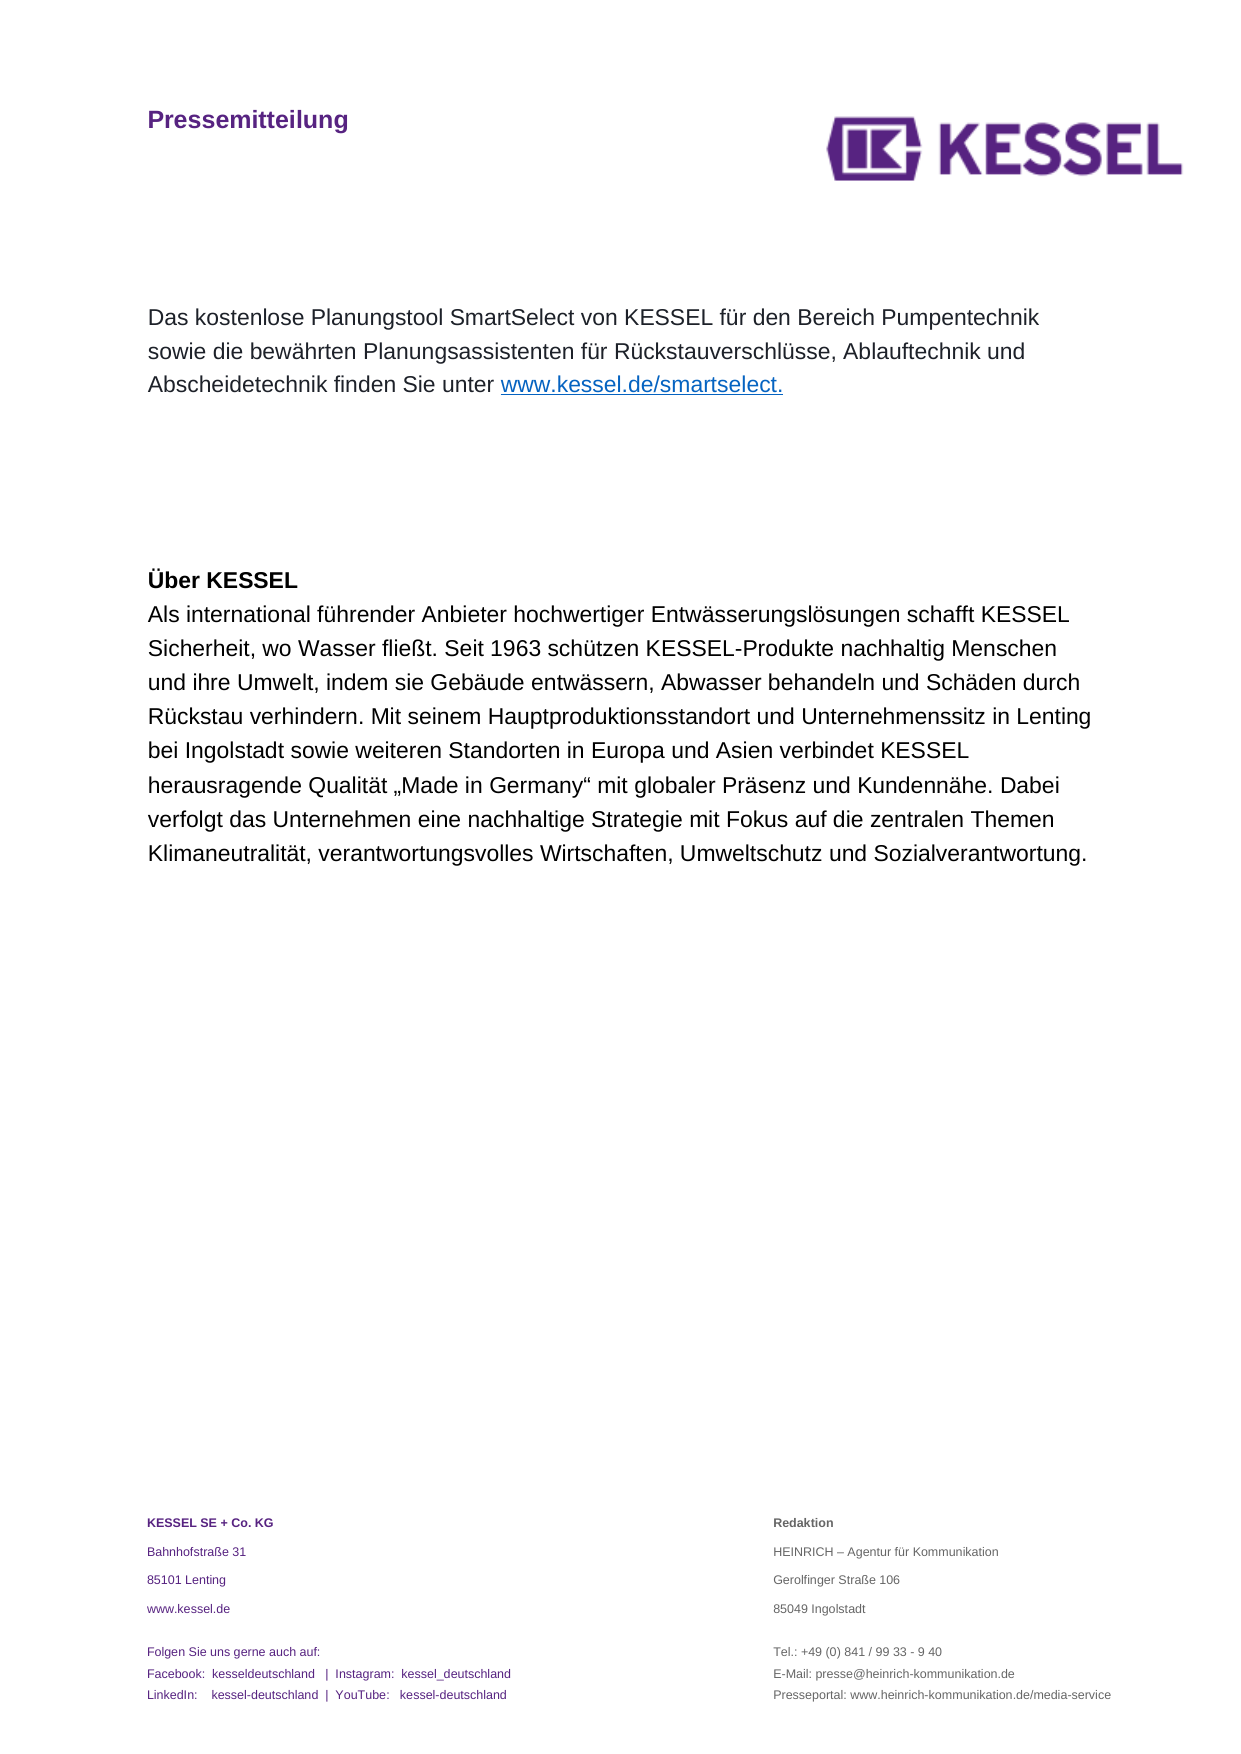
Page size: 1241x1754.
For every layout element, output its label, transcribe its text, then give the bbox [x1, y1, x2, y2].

text Das kostenlose Planungstool SmartSelect von KESSEL für den Bereich Pumpentechnik sowie die bewährten Planungsassistenten für Rückstauverschlüsse, Ablauftechnik und Abscheidetechnik finden Sie unter www.kessel.de/smartselect. [148, 299, 1092, 399]
text Als international führender Anbieter hochwertiger Entwässerungslösungen schafft KESSEL Sicherheit, wo Wasser fließt. Seit 1963 schützen KESSEL-Produkte nachhaltig Menschen und ihre Umwelt, indem sie Gebäude entwässern, Abwasser behandeln und Schäden durch Rückstau verhindern. Mit seinem Hauptproduktionsstandort und Unternehmenssitz in Lenting bei Ingolstadt sowie weiteren Standorten in Europa und Asien verbindet KESSEL herausragende Qualität „Made in Germany“ mit globaler Präsenz und Kundennähe. Dabei verfolgt das Unternehmen eine nachhaltige Strategie mit Fokus auf die zentralen Themen Klimaneutralität, verantwortungsvolles Wirtschaften, Umweltschutz und Sozialverantwortung. [148, 601, 1092, 866]
text Über KESSEL [148, 567, 1092, 593]
